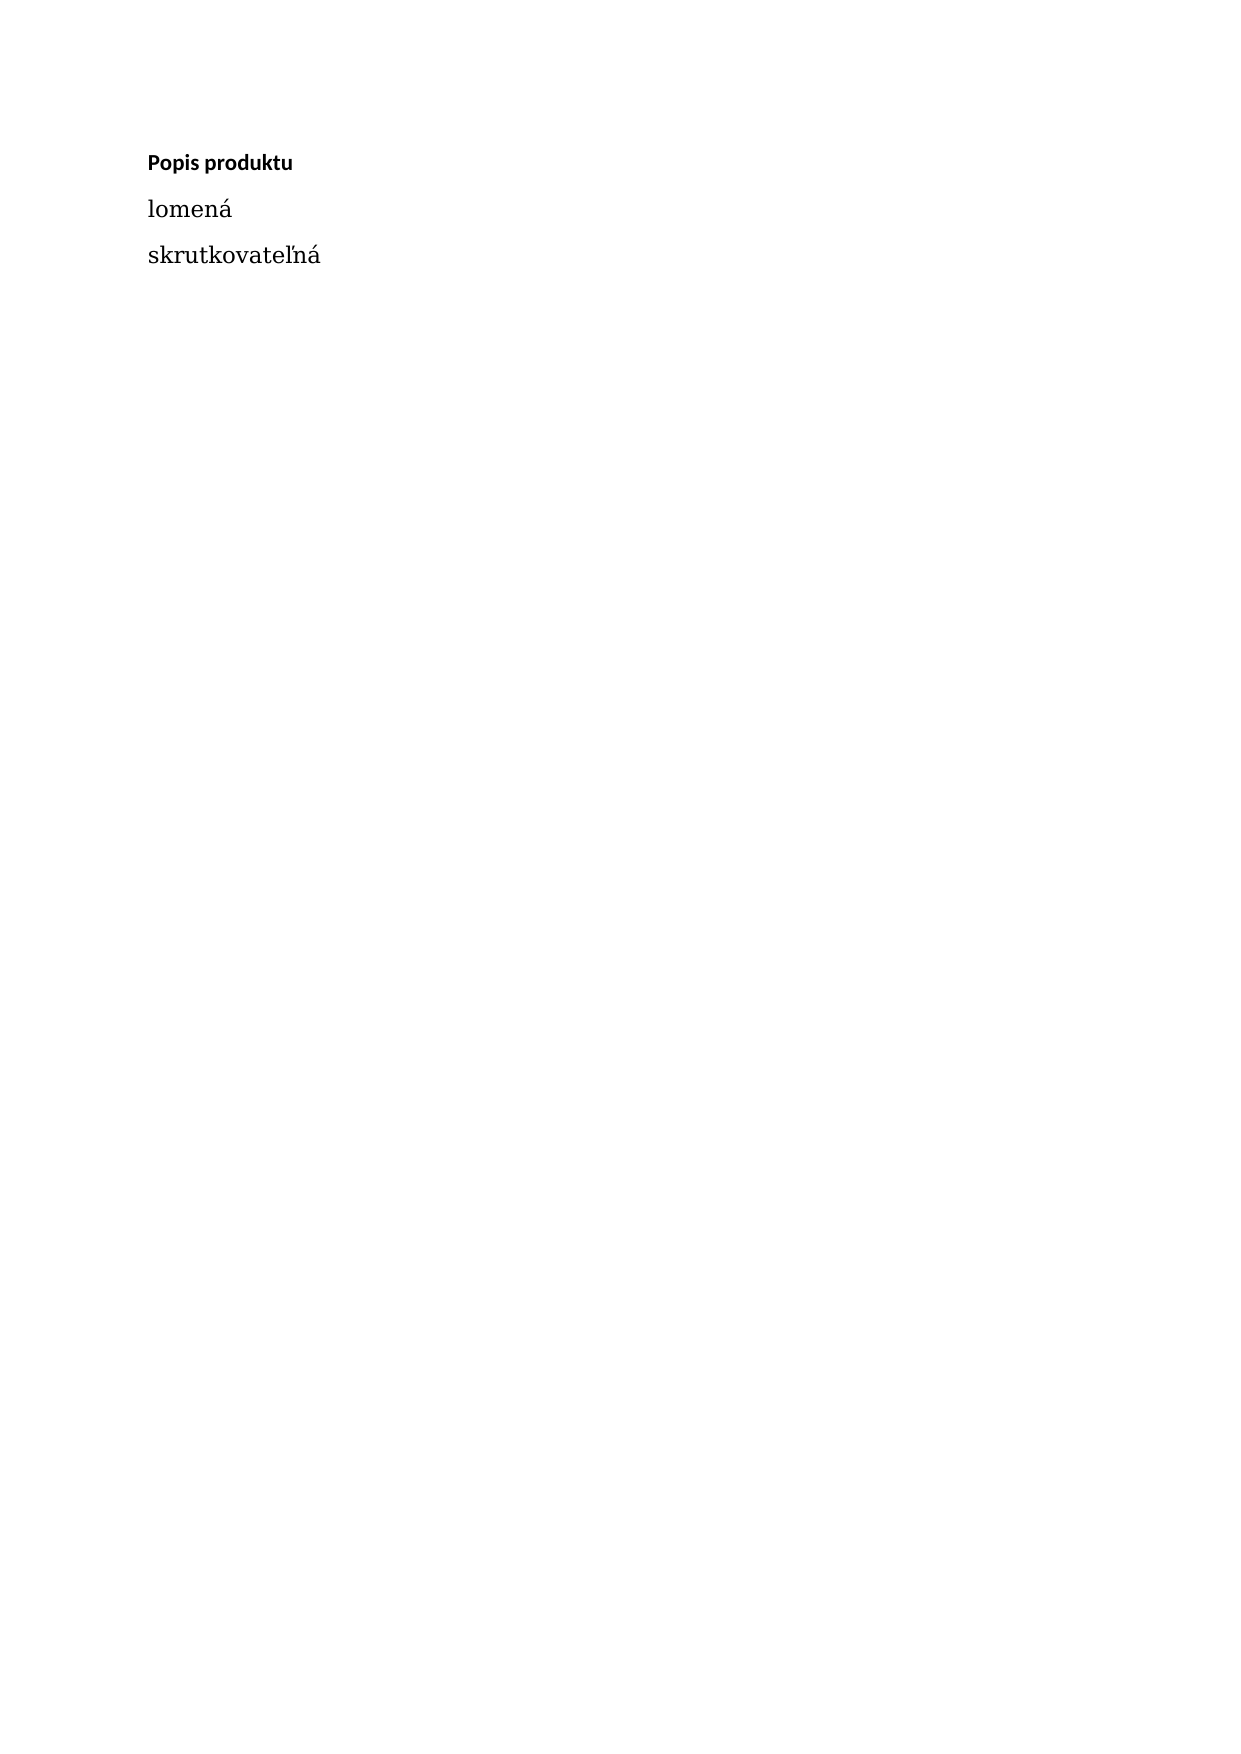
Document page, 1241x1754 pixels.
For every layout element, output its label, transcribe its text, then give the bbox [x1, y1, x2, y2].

text lomená [148, 194, 1093, 222]
text Popis produktu [148, 148, 1093, 176]
text skrutkovateľná [148, 241, 1093, 268]
